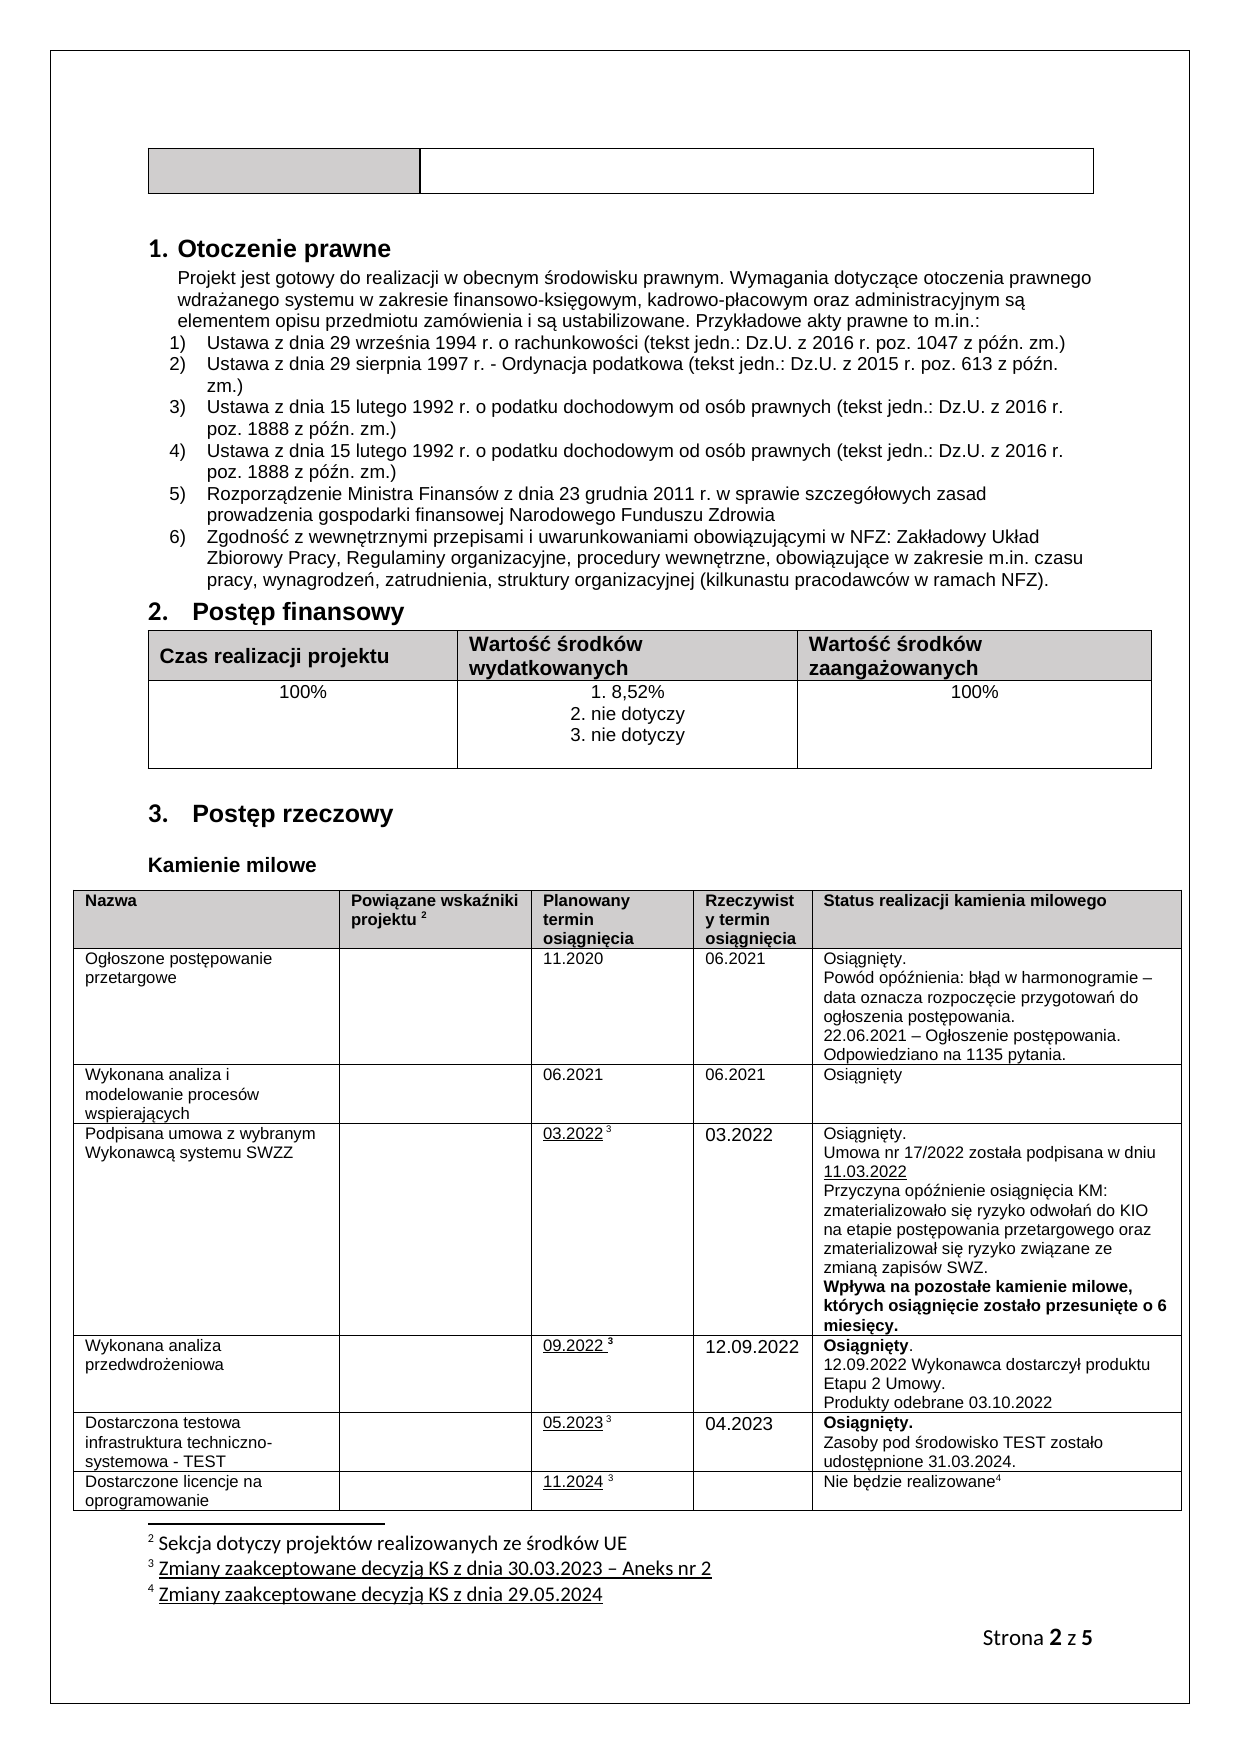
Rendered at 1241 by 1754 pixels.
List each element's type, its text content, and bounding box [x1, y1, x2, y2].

table_header Wartość środków zaangażowanych [798, 631, 1151, 680]
list Ustawa z dnia 15 lutego 1992 r. o podatku dochodowym od osób prawnych (tekst jedn.: Dz.U. z 2016 r. poz. 1888 z późn. zm.) [169, 396, 1093, 439]
subtitle Postęp rzeczowy [148, 797, 1093, 829]
table_cell Wykonana analiza przedwdrożeniowa [74, 1336, 339, 1412]
table_cell Osiągnięty. Powód opóźnienia: błąd w harmonogramie – data oznacza rozpoczęcie przygotowań do ogłoszenia postępowania. 22.06.2021 – Ogłoszenie postępowania. Odpowiedziano na 1135 pytania. [813, 949, 1181, 1064]
subtitle Postęp finansowy [148, 594, 1093, 627]
table_cell [340, 1336, 531, 1412]
table_cell 11.2024 3 [532, 1472, 693, 1510]
table_header Wartość środków wydatkowanych [458, 631, 797, 680]
table_cell Osiągnięty. Zasoby pod środowisko TEST zostało udostępnione 31.03.2024. [813, 1413, 1181, 1471]
table_cell 06.2021 [532, 1065, 693, 1123]
table_header Rzeczywisty termin osiągnięcia [694, 891, 812, 948]
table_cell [149, 149, 419, 193]
list Zgodność z wewnętrznymi przepisami i uwarunkowaniami obowiązującymi w NFZ: Zakładowy Układ Zbiorowy Pracy, Regulaminy organizacyjne, procedury wewnętrzne, obowiązujące w zakresie m.in. czasu pracy, wynagrodzeń, zatrudnienia, struktury organizacyjnej (kilkunastu pracodawców w ramach NFZ). [169, 526, 1093, 590]
table_cell 03.2022 3 [532, 1124, 693, 1334]
list Ustawa z dnia 29 września 1994 r. o rachunkowości (tekst jedn.: Dz.U. z 2016 r. poz. 1047 z późn. zm.) [169, 332, 1093, 353]
table_header Powiązane wskaźniki projektu [340, 891, 531, 948]
table_cell Dostarczona testowa infrastruktura techniczno-systemowa - TEST [74, 1413, 339, 1471]
table_cell Wykonana analiza i modelowanie procesów wspierających [74, 1065, 339, 1123]
table_cell 04.2023 [694, 1413, 812, 1471]
table_cell [340, 949, 531, 1064]
table_cell Ogłoszone postępowanie przetargowe [74, 949, 339, 1064]
table_header Planowany termin osiągnięcia [532, 891, 693, 948]
table_cell 100% [149, 681, 457, 767]
table_cell 06.2021 [694, 949, 812, 1064]
list Projekt jest gotowy do realizacji w obecnym środowisku prawnym. Wymagania dotyczące otoczenia prawnego wdrażanego systemu w zakresie finansowo-księgowym, kadrowo-płacowym oraz administracyjnym są elementem opisu przedmiotu zamówienia i są ustabilizowane. Przykładowe akty prawne to m.in.: [177, 267, 1093, 332]
table_cell [340, 1472, 531, 1510]
table_cell [340, 1124, 531, 1334]
table_cell [340, 1413, 531, 1471]
table_cell Nie będzie realizowane [813, 1472, 1181, 1510]
table_cell 100% [798, 681, 1151, 767]
table_cell 11.2020 [532, 949, 693, 1064]
table_cell Podpisana umowa z wybranym Wykonawcą systemu SWZZ [74, 1124, 339, 1334]
table_cell Osiągnięty [813, 1065, 1181, 1123]
table_cell Osiągnięty. Umowa nr 17/2022 została podpisana w dniu 11.03.2022 Przyczyna opóźnienie osiągnięcia KM: zmaterializowało się ryzyko odwołań do KIO na etapie postępowania przetargowego oraz zmaterializował się ryzyko związane ze zmianą zapisów SWZ. Wpływa na pozostałe kamienie milowe, których osiągnięcie zostało przesunięte o 6 miesięcy. [813, 1124, 1181, 1334]
list Ustawa z dnia 29 sierpnia 1997 r. - Ordynacja podatkowa (tekst jedn.: Dz.U. z 2015 r. poz. 613 z późn. zm.) [169, 353, 1093, 396]
table_header Czas realizacji projektu [149, 631, 457, 680]
table_cell 05.2023 3 [532, 1413, 693, 1471]
table_cell [694, 1472, 812, 1510]
table_cell 1. 8,52% 2. nie dotyczy 3. nie dotyczy [458, 681, 797, 767]
text Kamienie milowe [148, 853, 1093, 877]
subtitle Otoczenie prawne [148, 231, 1063, 264]
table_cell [421, 149, 1093, 193]
list Rozporządzenie Ministra Finansów z dnia 23 grudnia 2011 r. w sprawie szczegółowych zasad prowadzenia gospodarki finansowej Narodowego Funduszu Zdrowia [169, 482, 1093, 526]
table_header Nazwa [74, 891, 339, 948]
table_header Status realizacji kamienia milowego [813, 891, 1181, 948]
table_cell 09.2022 [532, 1336, 693, 1412]
table_cell 03.2022 [694, 1124, 812, 1334]
table_cell 12.09.2022 [694, 1336, 812, 1412]
list Ustawa z dnia 15 lutego 1992 r. o podatku dochodowym od osób prawnych (tekst jedn.: Dz.U. z 2016 r. poz. 1888 z późn. zm.) [169, 439, 1093, 482]
table_cell 06.2021 [694, 1065, 812, 1123]
table_cell [340, 1065, 531, 1123]
table_cell Osiągnięty. 12.09.2022 Wykonawca dostarczył produktu Etapu 2 Umowy. Produkty odebrane 03.10.2022 [813, 1336, 1181, 1412]
table_cell Dostarczone licencje na oprogramowanie [74, 1472, 339, 1510]
